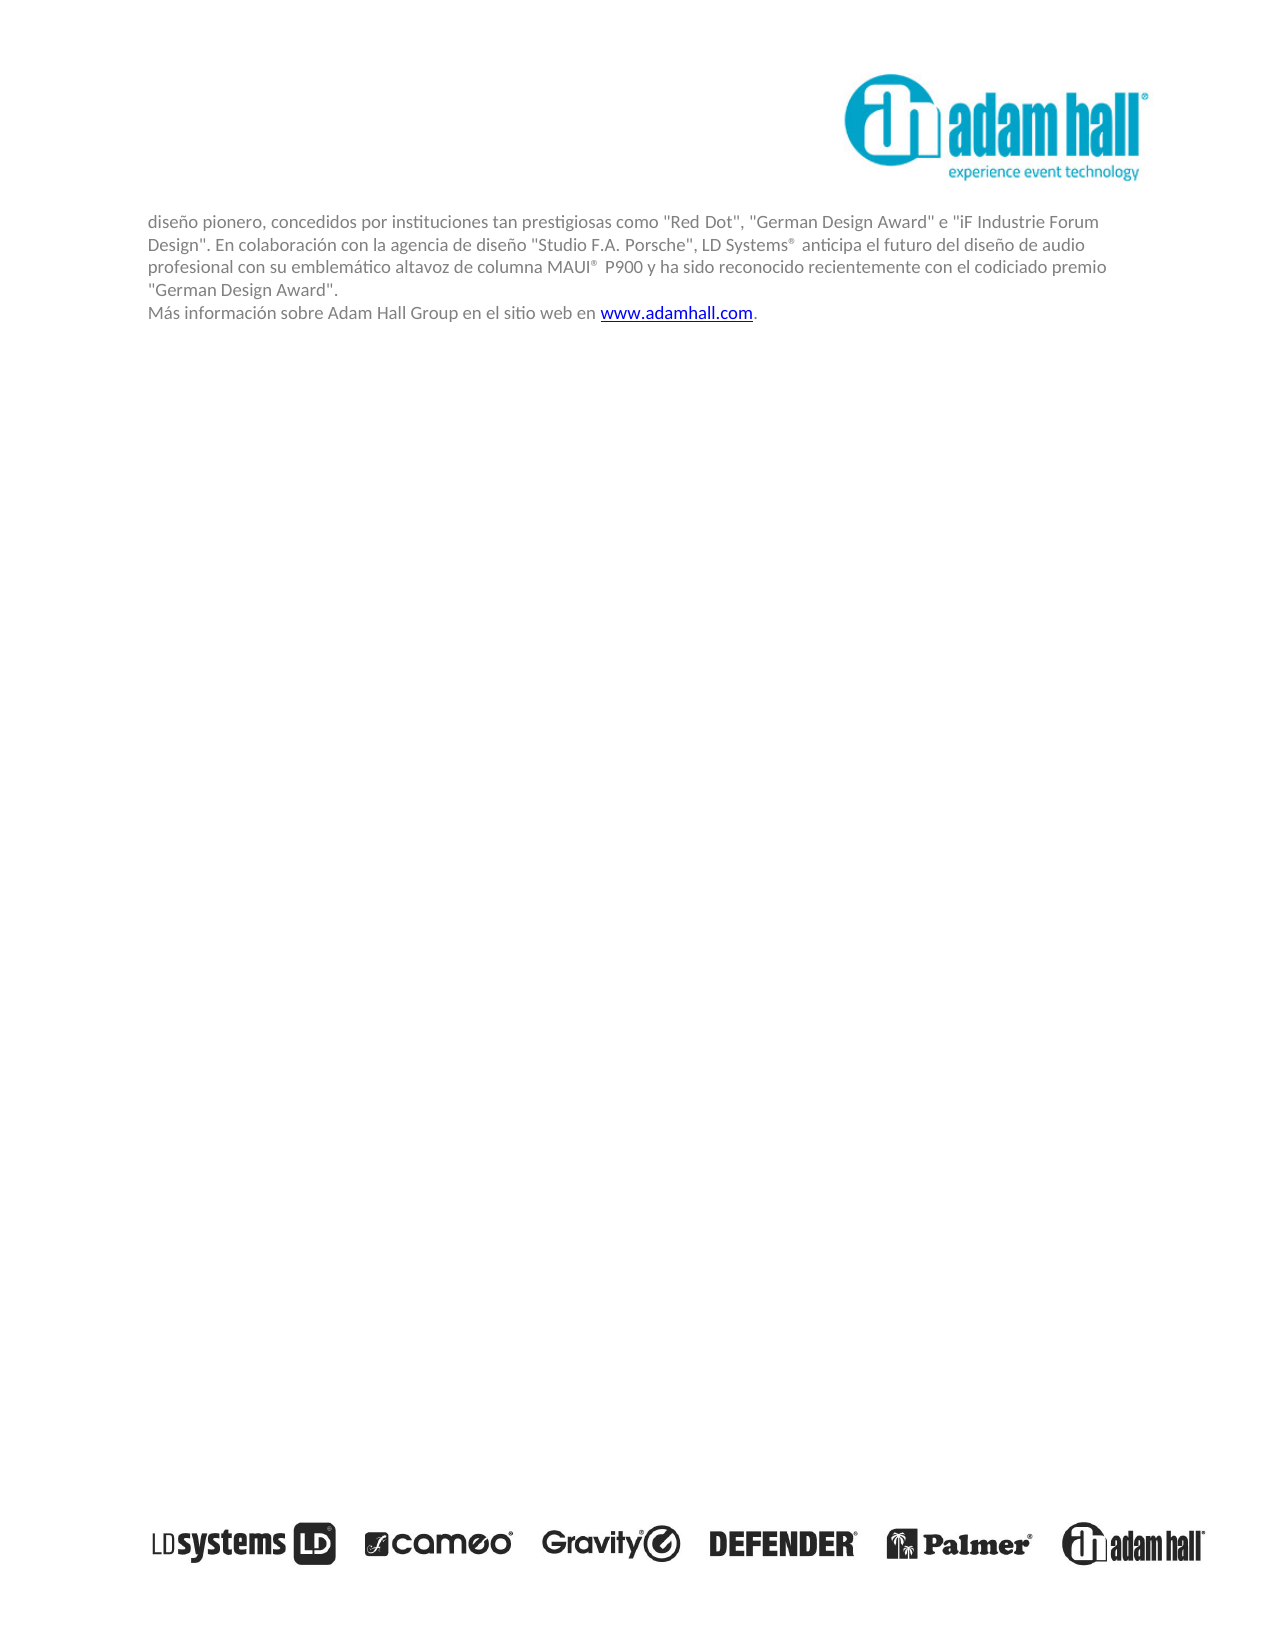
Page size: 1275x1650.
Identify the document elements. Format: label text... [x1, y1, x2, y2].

picture [147, 1510, 1208, 1577]
text Más información sobre Adam Hall Group en el sitio web en www.adamhall.com. [148, 302, 1158, 324]
picture [835, 73, 1158, 182]
